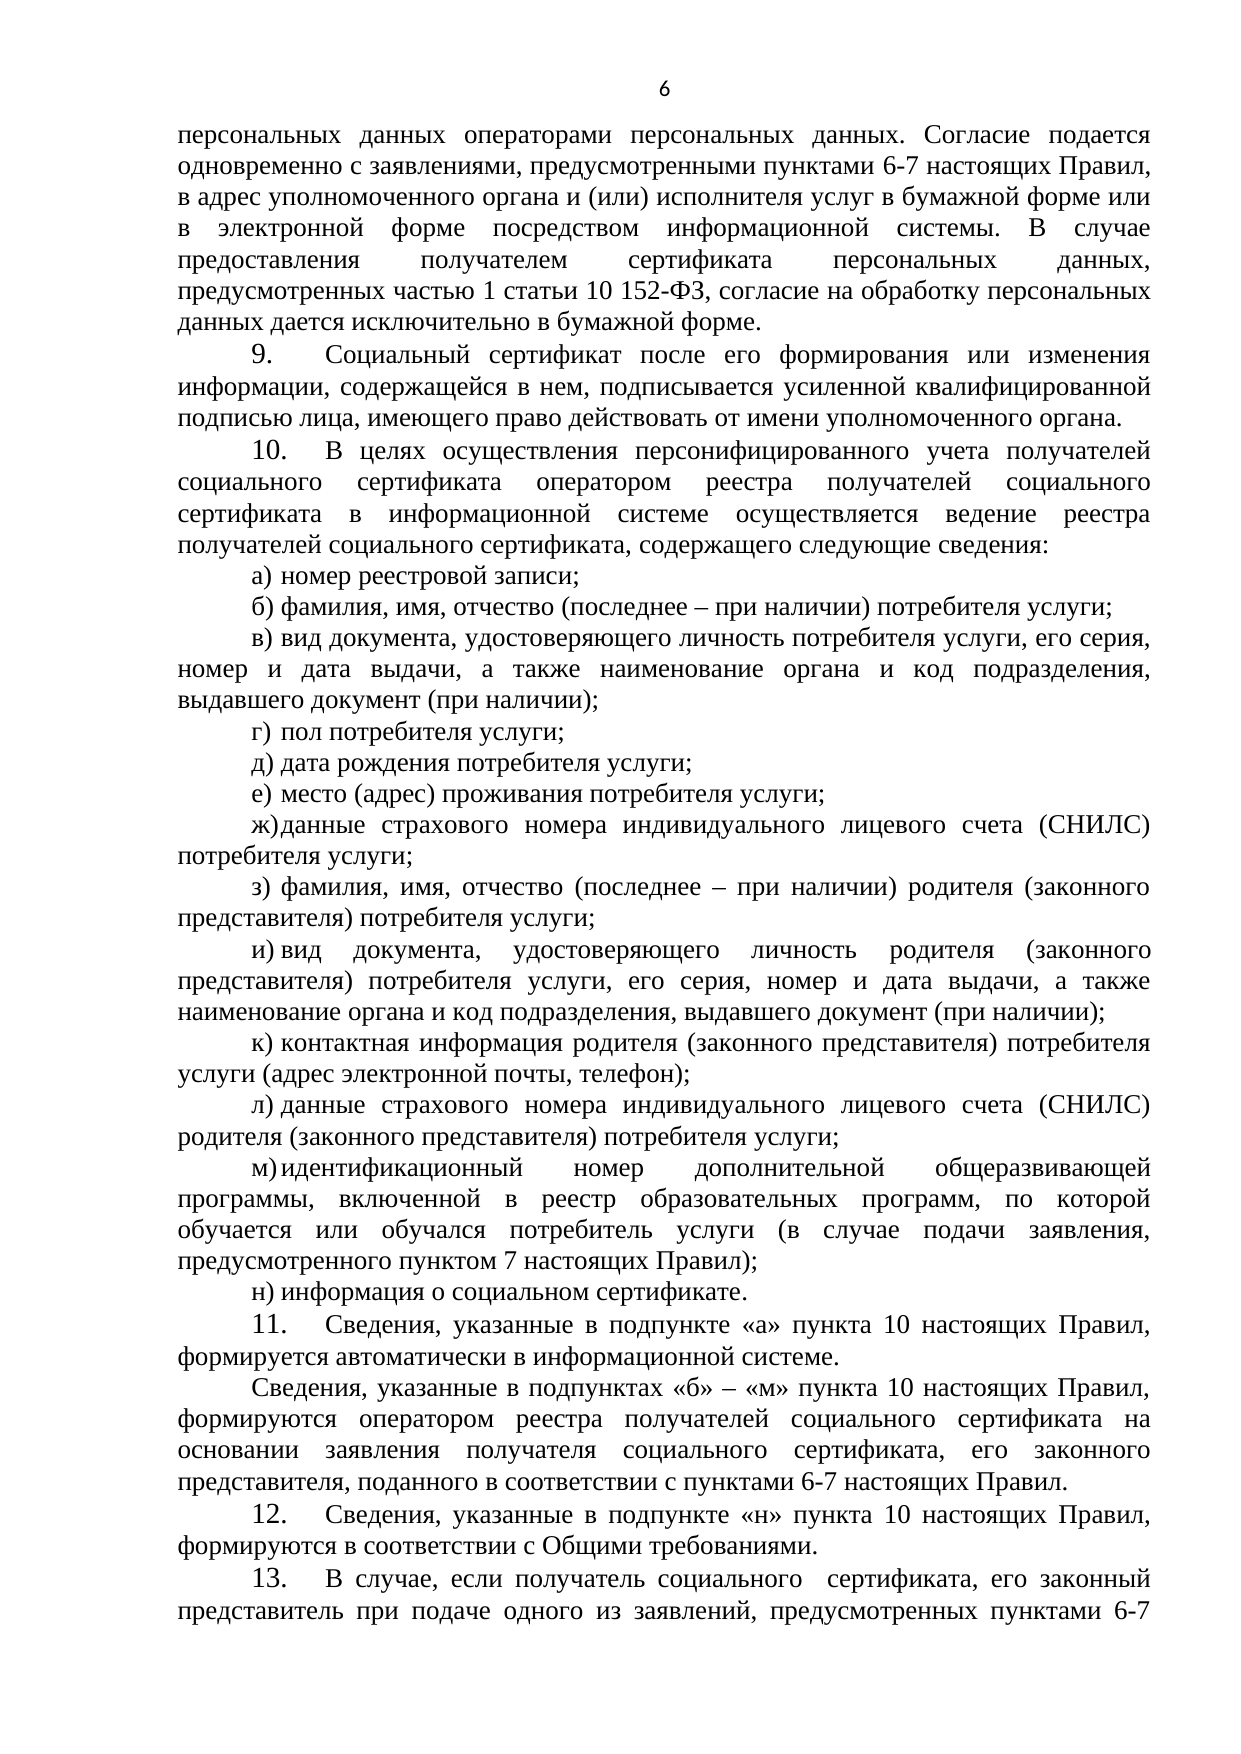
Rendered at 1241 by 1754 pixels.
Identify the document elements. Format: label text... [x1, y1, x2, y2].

list информация о социальном сертификате. [177, 1275, 1152, 1306]
list дата рождения потребителя услуги; [177, 746, 1152, 777]
text Сведения, указанные в подпунктах «б» – «м» пункта 10 настоящих Правил, формируются оператором реестра получателей социального сертификата на основании заявления получателя социального сертификата, его законного представителя, поданного в соответствии с пунктами 6-7 настоящих Правил. [177, 1371, 1152, 1496]
list вид документа, удостоверяющего личность потребителя услуги, его серия, номер и дата выдачи, а также наименование органа и код подразделения, выдавшего документ (при наличии); [177, 621, 1152, 715]
list идентификационный номер дополнительной общеразвивающей программы, включенной в реестр образовательных программ, по которой обучается или обучался потребитель услуги (в случае подачи заявления, предусмотренного пунктом 7 настоящих Правил); [177, 1151, 1152, 1275]
list вид документа, удостоверяющего личность родителя (законного представителя) потребителя услуги, его серия, номер и дата выдачи, а также наименование органа и код подразделения, выдавшего документ (при наличии); [177, 933, 1152, 1026]
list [177, 118, 1152, 336]
list Социальный сертификат после его формирования или изменения информации, содержащейся в нем, подписывается усиленной квалифицированной подписью лица, имеющего право действовать от имени уполномоченного органа. [177, 336, 1152, 432]
list контактная информация родителя (законного представителя) потребителя услуги (адрес электронной почты, телефон); [177, 1026, 1152, 1088]
list пол потребителя услуги; [177, 715, 1152, 746]
list фамилия, имя, отчество (последнее – при наличии) родителя (законного представителя) потребителя услуги; [177, 870, 1152, 933]
list место (адрес) проживания потребителя услуги; [177, 777, 1152, 808]
list В целях осуществления персонифицированного учета получателей социального сертификата оператором реестра получателей социального сертификата в информационной системе осуществляется ведение реестра получателей социального сертификата, содержащего следующие сведения: [177, 432, 1152, 559]
list номер реестровой записи; [177, 559, 1152, 590]
list Сведения, указанные в подпункте «а» пункта 10 настоящих Правил, формируется автоматически в информационной системе. [177, 1306, 1152, 1371]
list фамилия, имя, отчество (последнее – при наличии) потребителя услуги; [177, 590, 1152, 621]
list данные страхового номера индивидуального лицевого счета (СНИЛС) родителя (законного представителя) потребителя услуги; [177, 1088, 1152, 1151]
list данные страхового номера индивидуального лицевого счета (СНИЛС) потребителя услуги; [177, 808, 1152, 870]
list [177, 1560, 1152, 1625]
list Сведения, указанные в подпункте «н» пункта 10 настоящих Правил, формируются в соответствии с Общими требованиями. [177, 1496, 1152, 1560]
